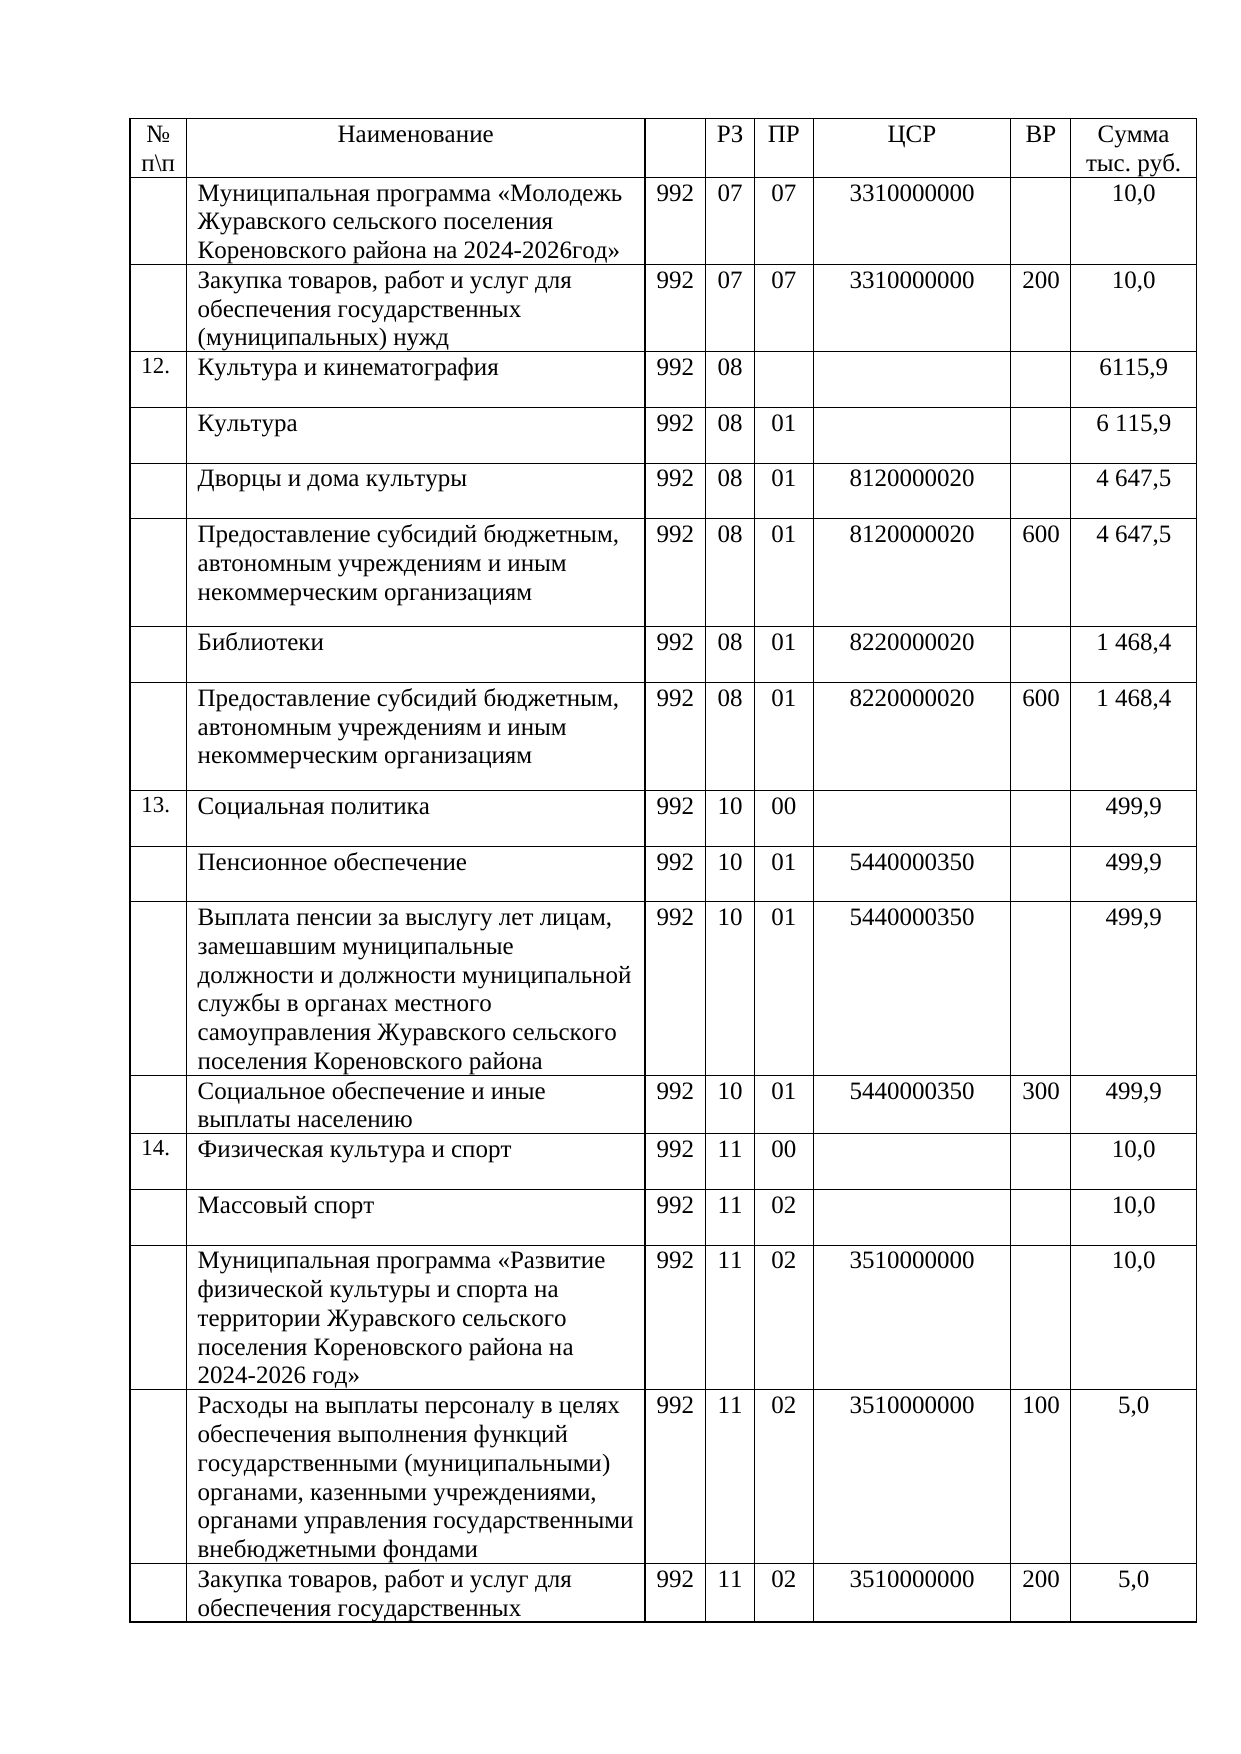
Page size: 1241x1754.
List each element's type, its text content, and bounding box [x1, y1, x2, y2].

table_cell 499,9 [1071, 847, 1196, 901]
table_cell 6115,9 [1071, 352, 1196, 407]
table_cell 992 [646, 1564, 705, 1621]
table_cell 10 [706, 1076, 754, 1133]
table_cell 992 [646, 791, 705, 846]
table_cell [131, 178, 186, 264]
table_cell 5440000350 [814, 1076, 1010, 1133]
table_cell 00 [755, 1134, 813, 1189]
table_cell [814, 352, 1010, 407]
table_cell 992 [646, 1246, 705, 1389]
table_cell 992 [646, 1190, 705, 1244]
table_cell 12. [131, 352, 186, 407]
table_header № п\п [131, 119, 186, 177]
table_cell 3310000000 [814, 265, 1010, 351]
table_cell Выплата пенсии за выслугу лет лицам, замешавшим муниципальные должности и должности муниципальной службы в органах местного самоуправления Журавского сельского поселения Кореновского района [187, 902, 644, 1075]
table_cell 10 [706, 791, 754, 846]
table_cell Социальное обеспечение и иные выплаты населению [187, 1076, 644, 1133]
table_cell [131, 1190, 186, 1244]
table_cell 300 [1011, 1076, 1070, 1133]
table_cell 11 [706, 1564, 754, 1621]
table_cell [131, 1246, 186, 1389]
table_cell 992 [646, 1076, 705, 1133]
table_header Сумма тыс. руб. [1071, 119, 1196, 177]
table_cell [1011, 1190, 1070, 1244]
table_cell [131, 519, 186, 626]
table_cell 01 [755, 627, 813, 682]
table_cell 10 [706, 847, 754, 901]
table_cell [131, 1564, 186, 1621]
table_cell 992 [646, 847, 705, 901]
table_cell 11 [706, 1246, 754, 1389]
table_cell 499,9 [1071, 791, 1196, 846]
table_cell Предоставление субсидий бюджетным, автономным учреждениям и иным некоммерческим организациям [187, 519, 644, 626]
table_cell 07 [755, 265, 813, 351]
table_cell [1011, 352, 1070, 407]
table_cell [131, 1390, 186, 1563]
table_cell 600 [1011, 683, 1070, 790]
table_cell 08 [706, 519, 754, 626]
table_cell 992 [646, 178, 705, 264]
table_cell 10,0 [1071, 265, 1196, 351]
table_header ПР [755, 119, 813, 177]
table_cell 5,0 [1071, 1390, 1196, 1563]
table_cell 499,9 [1071, 902, 1196, 1075]
table_cell [1011, 408, 1070, 462]
table_header Наименование [187, 119, 644, 177]
table_cell Физическая культура и спорт [187, 1134, 644, 1189]
table_cell Библиотеки [187, 627, 644, 682]
table_cell 1 468,4 [1071, 627, 1196, 682]
table_cell Закупка товаров, работ и услуг для обеспечения государственных (муниципальных) нужд [187, 265, 644, 351]
table_cell 10 [706, 902, 754, 1075]
table_cell 4 647,5 [1071, 519, 1196, 626]
table_header РЗ [706, 119, 754, 177]
table_cell 3510000000 [814, 1246, 1010, 1389]
table_cell [131, 408, 186, 462]
table_cell [814, 791, 1010, 846]
table_cell 992 [646, 1390, 705, 1563]
table_cell 8220000020 [814, 683, 1010, 790]
table_header [646, 119, 705, 177]
table_cell 01 [755, 683, 813, 790]
table_cell [814, 1190, 1010, 1244]
table_cell [131, 627, 186, 682]
table_cell 992 [646, 352, 705, 407]
table_cell Муниципальная программа «Молодежь Журавского сельского поселения Кореновского района на 2024-2026год» [187, 178, 644, 264]
table_cell 5440000350 [814, 902, 1010, 1075]
table_cell 992 [646, 408, 705, 462]
table_cell 100 [1011, 1390, 1070, 1563]
table_cell 00 [755, 791, 813, 846]
table_cell 08 [706, 352, 754, 407]
table_cell [131, 464, 186, 518]
table_cell [814, 1134, 1010, 1189]
table_cell [814, 408, 1010, 462]
table_cell Предоставление субсидий бюджетным, автономным учреждениям и иным некоммерческим организациям [187, 683, 644, 790]
table_cell [1011, 1246, 1070, 1389]
table_cell Муниципальная программа «Развитие физической культуры и спорта на территории Журавского сельского поселения Кореновского района на 2024-2026 год» [187, 1246, 644, 1389]
table_cell 11 [706, 1390, 754, 1563]
table_cell [1011, 791, 1070, 846]
table_cell 992 [646, 1134, 705, 1189]
table_cell [1011, 847, 1070, 901]
table_cell 499,9 [1071, 1076, 1196, 1133]
table_cell Расходы на выплаты персоналу в целях обеспечения выполнения функций государственными (муниципальными) органами, казенными учреждениями, органами управления государственными внебюджетными фондами [187, 1390, 644, 1563]
table_cell 02 [755, 1246, 813, 1389]
table_cell 14. [131, 1134, 186, 1189]
table_cell 3510000000 [814, 1390, 1010, 1563]
table_cell 08 [706, 464, 754, 518]
table_cell 600 [1011, 519, 1070, 626]
table_cell 02 [755, 1564, 813, 1621]
table_cell [131, 1076, 186, 1133]
table_cell [1011, 1134, 1070, 1189]
table_cell 11 [706, 1134, 754, 1189]
table_cell 10,0 [1071, 1134, 1196, 1189]
table_cell 200 [1011, 265, 1070, 351]
table_cell [1011, 178, 1070, 264]
table_cell 01 [755, 408, 813, 462]
table_cell 01 [755, 902, 813, 1075]
table_cell [1011, 902, 1070, 1075]
table_cell Социальная политика [187, 791, 644, 846]
table_cell 4 647,5 [1071, 464, 1196, 518]
table_header ВР [1011, 119, 1070, 177]
table_cell [1011, 627, 1070, 682]
table_cell 992 [646, 683, 705, 790]
table_cell 13. [131, 791, 186, 846]
table_cell [1011, 464, 1070, 518]
table_cell 8220000020 [814, 627, 1010, 682]
table_cell 08 [706, 627, 754, 682]
table_cell 01 [755, 519, 813, 626]
table_cell 8120000020 [814, 464, 1010, 518]
table_cell 8120000020 [814, 519, 1010, 626]
table_cell [131, 902, 186, 1075]
table_cell 1 468,4 [1071, 683, 1196, 790]
table_cell 10,0 [1071, 1246, 1196, 1389]
table_cell Культура и кинематография [187, 352, 644, 407]
table_cell 992 [646, 902, 705, 1075]
table_cell 01 [755, 464, 813, 518]
table_cell Пенсионное обеспечение [187, 847, 644, 901]
table_cell 3510000000 [814, 1564, 1010, 1621]
table_cell 992 [646, 519, 705, 626]
table_cell [131, 265, 186, 351]
table_cell 08 [706, 683, 754, 790]
table_cell 07 [706, 178, 754, 264]
table_cell 07 [755, 178, 813, 264]
table_cell 07 [706, 265, 754, 351]
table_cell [187, 1564, 644, 1621]
table_cell 01 [755, 847, 813, 901]
table_cell 992 [646, 265, 705, 351]
table_cell 02 [755, 1190, 813, 1244]
table_cell 01 [755, 1076, 813, 1133]
table_cell 10,0 [1071, 1190, 1196, 1244]
table_cell 992 [646, 464, 705, 518]
table_cell 08 [706, 408, 754, 462]
table_cell Дворцы и дома культуры [187, 464, 644, 518]
table_cell [131, 683, 186, 790]
table_cell 5440000350 [814, 847, 1010, 901]
table_cell 02 [755, 1390, 813, 1563]
table_cell [131, 847, 186, 901]
table_cell 6 115,9 [1071, 408, 1196, 462]
table_cell 5,0 [1071, 1564, 1196, 1621]
table_cell 10,0 [1071, 178, 1196, 264]
table_cell 992 [646, 627, 705, 682]
table_cell 200 [1011, 1564, 1070, 1621]
table_cell Массовый спорт [187, 1190, 644, 1244]
table_header ЦСР [814, 119, 1010, 177]
table_cell Культура [187, 408, 644, 462]
table_cell 11 [706, 1190, 754, 1244]
table_cell [755, 352, 813, 407]
table_cell 3310000000 [814, 178, 1010, 264]
